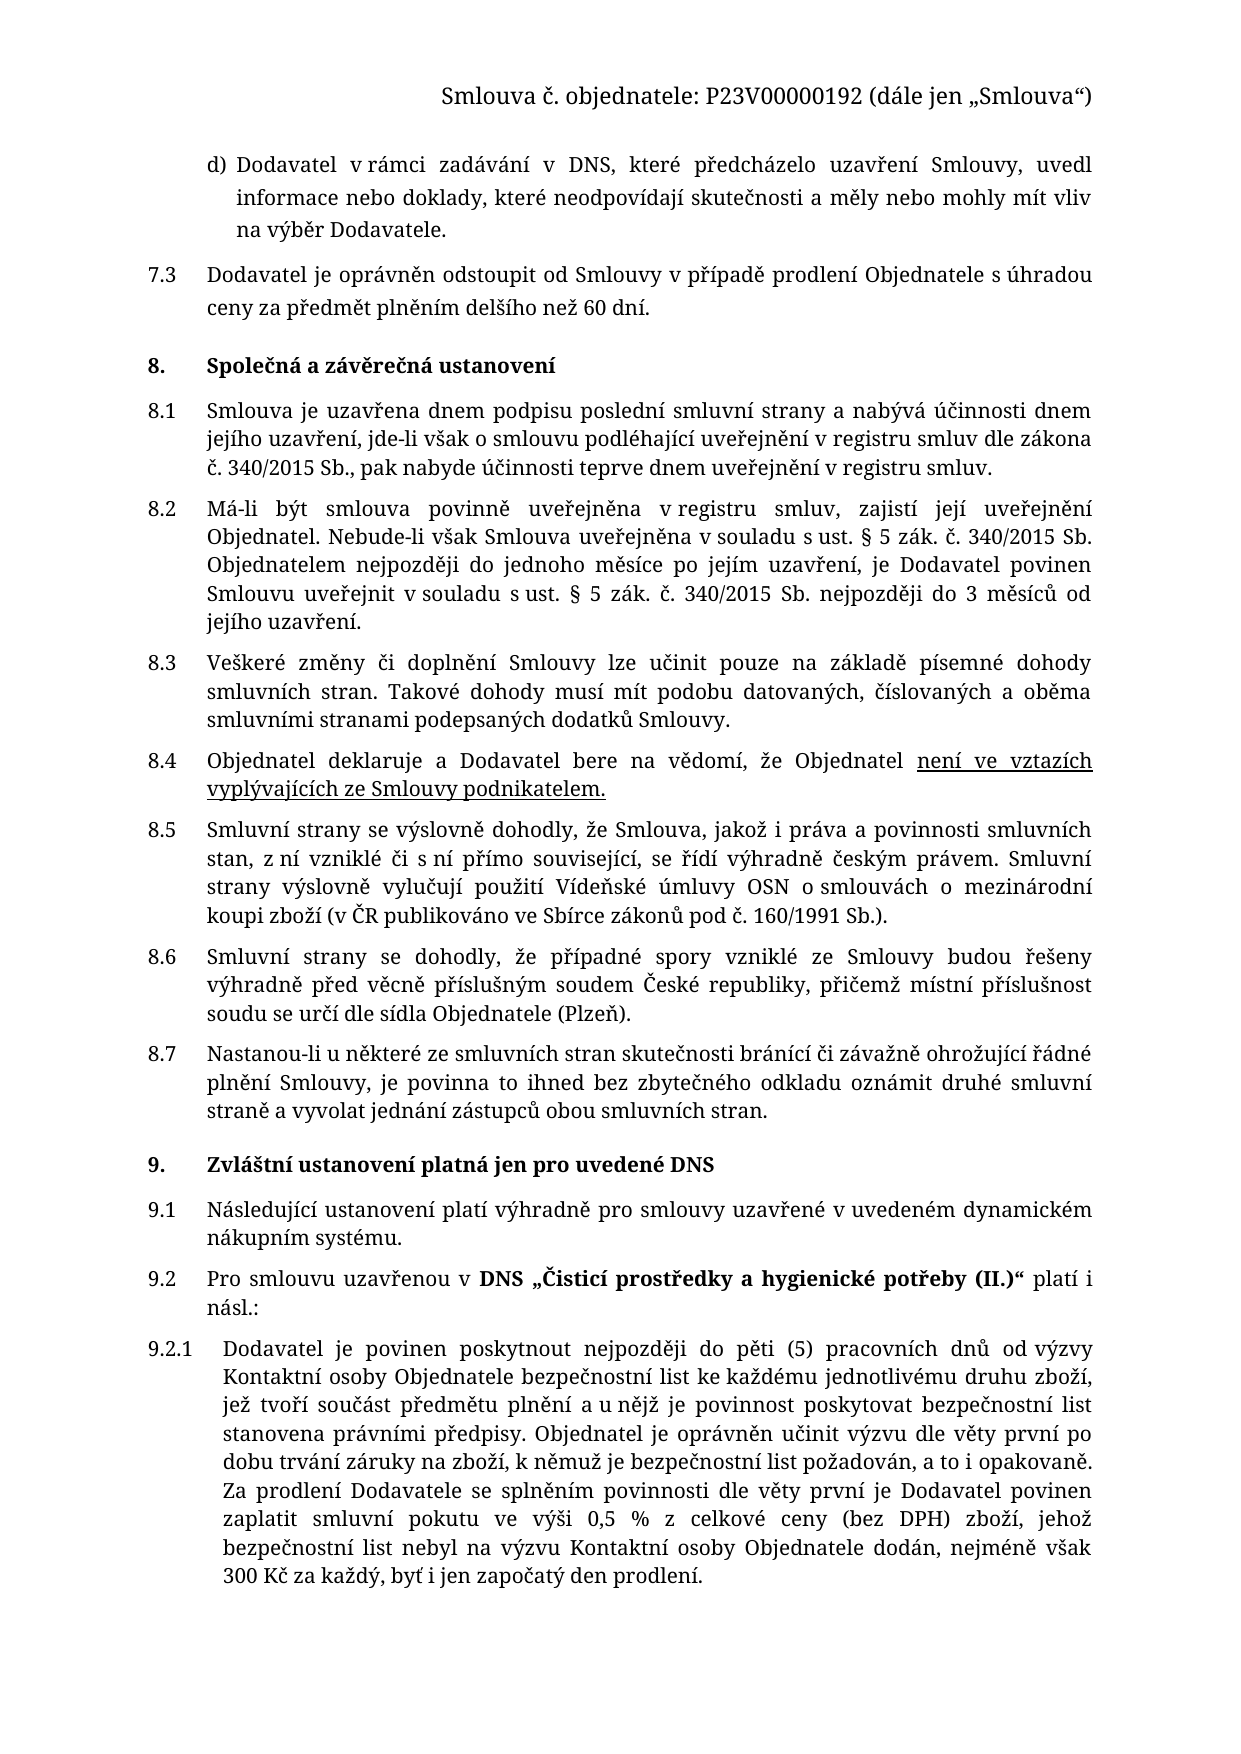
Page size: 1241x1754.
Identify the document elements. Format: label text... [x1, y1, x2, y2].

list Pro smlouvu uzavřenou v DNS „Čisticí prostředky a hygienické potřeby (II.)“ platí i násl.: [148, 1264, 1093, 1321]
list Dodavatel v rámci zadávání v DNS, které předcházelo uzavření Smlouvy, uvedl informace nebo doklady, které neodpovídají skutečnosti a měly nebo mohly mít vliv na výběr Dodavatele. [207, 150, 1093, 244]
list Smlouva je uzavřena dnem podpisu poslední smluvní strany a nabývá účinnosti dnem jejího uzavření, jde-li však o smlouvu podléhající uveřejnění v registru smluv dle zákona č. 340/2015 Sb., pak nabyde účinnosti teprve dnem uveřejnění v registru smluv. [148, 396, 1093, 481]
list Následující ustanovení platí výhradně pro smlouvy uzavřené v uvedeném dynamickém nákupním systému. [148, 1195, 1093, 1252]
list Smluvní strany se výslovně dohodly, že Smlouva, jakož i práva a povinnosti smluvních stan, z ní vzniklé či s ní přímo související, se řídí výhradně českým právem. Smluvní strany výslovně vylučují použití Vídeňské úmluvy OSN o smlouvách o mezinárodní koupi zboží (v ČR publikováno ve Sbírce zákonů pod č. 160/1991 Sb.). [148, 816, 1093, 929]
list Dodavatel je oprávněn odstoupit od Smlouvy v případě prodlení Objednatele s úhradou ceny za předmět plněním delšího než 60 dní. [148, 261, 1093, 322]
list Zvláštní ustanovení platná jen pro uvedené DNS [148, 1150, 1093, 1178]
list Dodavatel je povinen poskytnout nejpozději do pěti (5) pracovních dnů od výzvy Kontaktní osoby Objednatele bezpečnostní list ke každému jednotlivému druhu zboží, jež tvoří součást předmětu plnění a u nějž je povinnost poskytovat bezpečnostní list stanovena právními předpisy. Objednatel je oprávněn učinit výzvu dle věty první po dobu trvání záruky na zboží, k němuž je bezpečnostní list požadován, a to i opakovaně. Za prodlení Dodavatele se splněním povinnosti dle věty první je Dodavatel povinen zaplatit smluvní pokutu ve výši 0,5 % z celkové ceny (bez DPH) zboží, jehož bezpečnostní list nebyl na výzvu Kontaktní osoby Objednatele dodán, nejméně však 300 Kč za každý, byť i jen započatý den prodlení. [148, 1334, 1093, 1590]
list Smluvní strany se dohodly, že případné spory vzniklé ze Smlouvy budou řešeny výhradně před věcně příslušným soudem České republiky, přičemž místní příslušnost soudu se určí dle sídla Objednatele (Plzeň). [148, 942, 1093, 1027]
list Má-li být smlouva povinně uveřejněna v registru smluv, zajistí její uveřejnění Objednatel. Nebude-li však Smlouva uveřejněna v souladu s ust. § 5 zák. č. 340/2015 Sb. Objednatelem nejpozději do jednoho měsíce po jejím uzavření, je Dodavatel povinen Smlouvu uveřejnit v souladu s ust. § 5 zák. č. 340/2015 Sb. nejpozději do 3 měsíců od jejího uzavření. [148, 494, 1093, 636]
list Nastanou-li u některé ze smluvních stran skutečnosti bránící či závažně ohrožující řádné plnění Smlouvy, je povinna to ihned bez zbytečného odkladu oznámit druhé smluvní straně a vyvolat jednání zástupců obou smluvních stran. [148, 1039, 1093, 1125]
list Veškeré změny či doplnění Smlouvy lze učinit pouze na základě písemné dohody smluvních stran. Takové dohody musí mít podobu datovaných, číslovaných a oběma smluvními stranami podepsaných dodatků Smlouvy. [148, 648, 1093, 734]
list Společná a závěrečná ustanovení [148, 351, 1093, 379]
list Objednatel deklaruje a Dodavatel bere na vědomí, že Objednatel není ve vztazích vyplývajících ze Smlouvy podnikatelem. [148, 746, 1093, 803]
